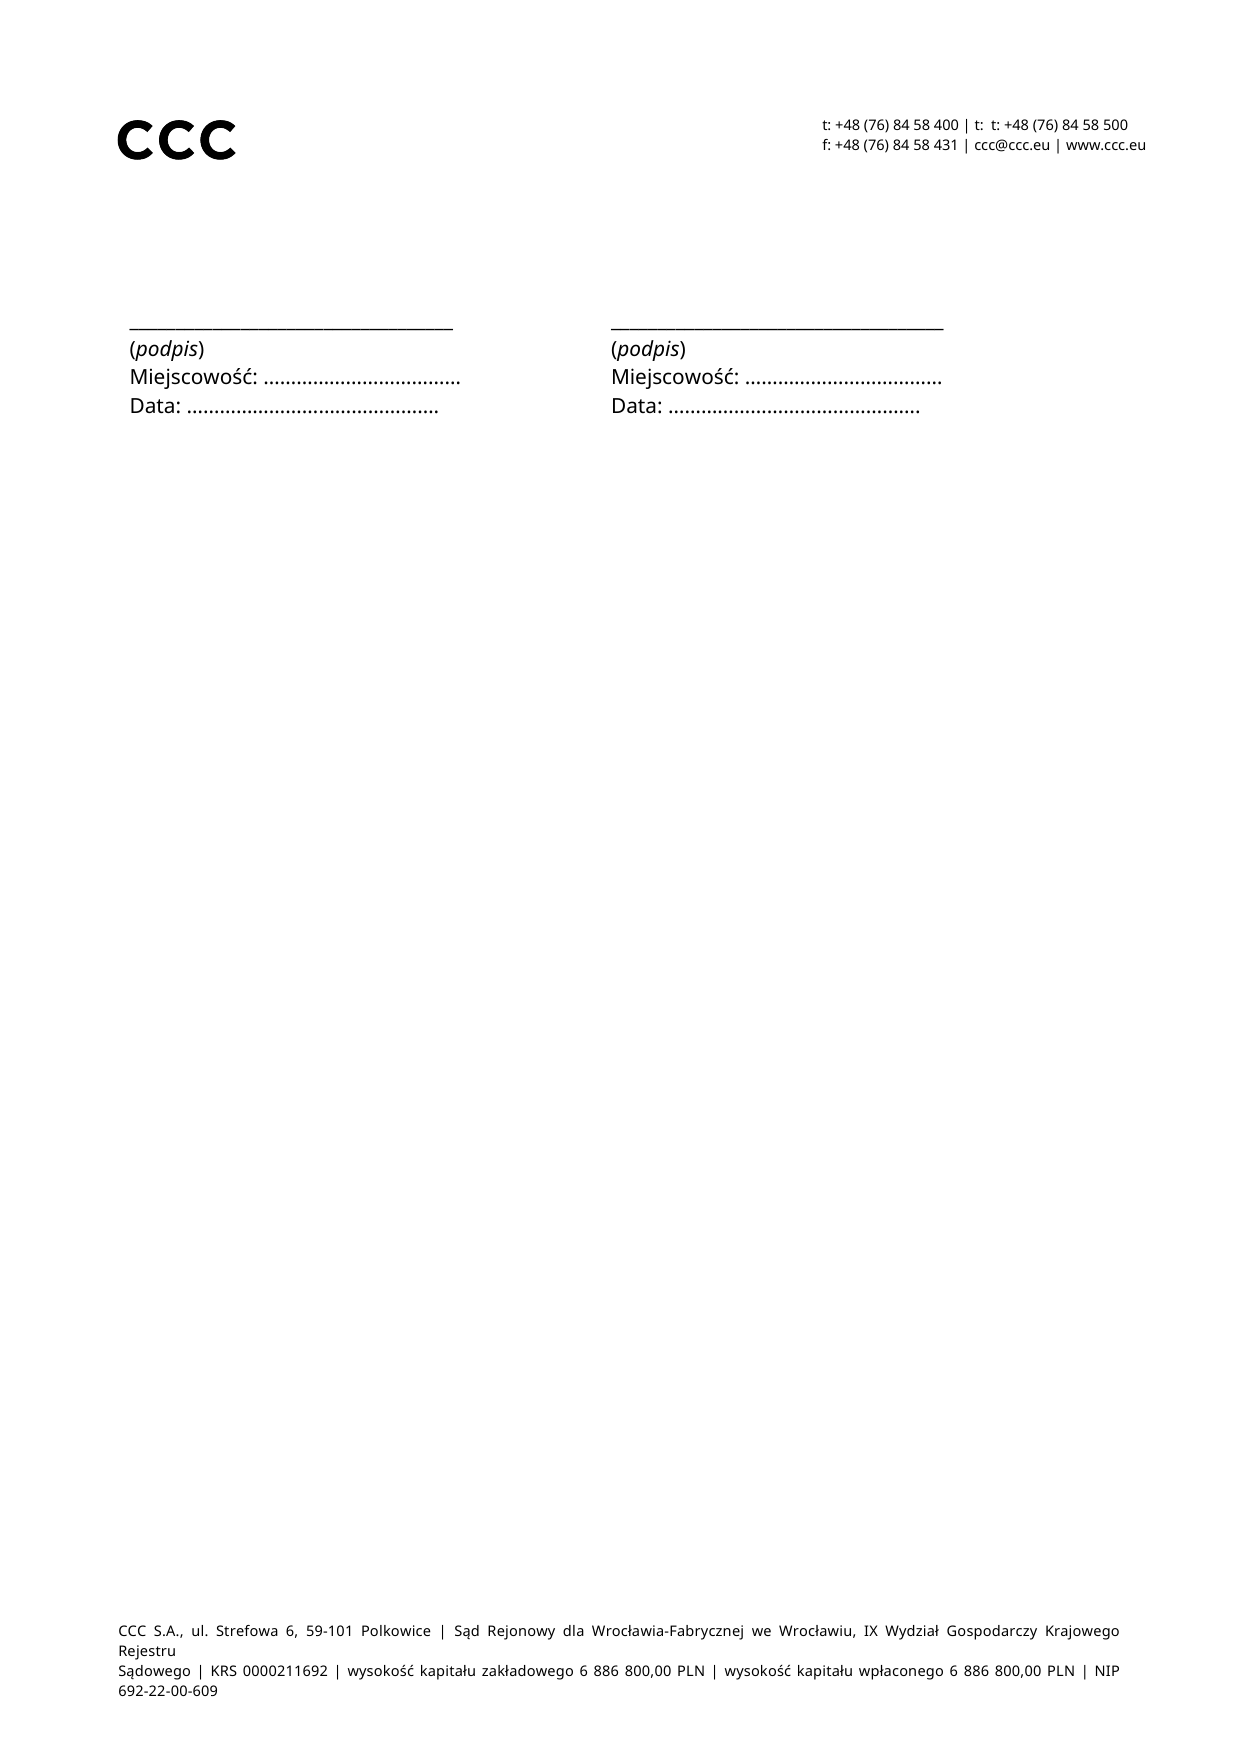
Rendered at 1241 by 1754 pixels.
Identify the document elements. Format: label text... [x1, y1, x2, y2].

table_header ____________________________________ (podpis) Miejscowość: ……………………………… Data: ………………………………………. [600, 293, 1081, 432]
table_header ___________________________________ (podpis) Miejscowość: ……………………………… Data: ………………………………………. [118, 293, 599, 432]
picture [0, 2, 1241, 252]
